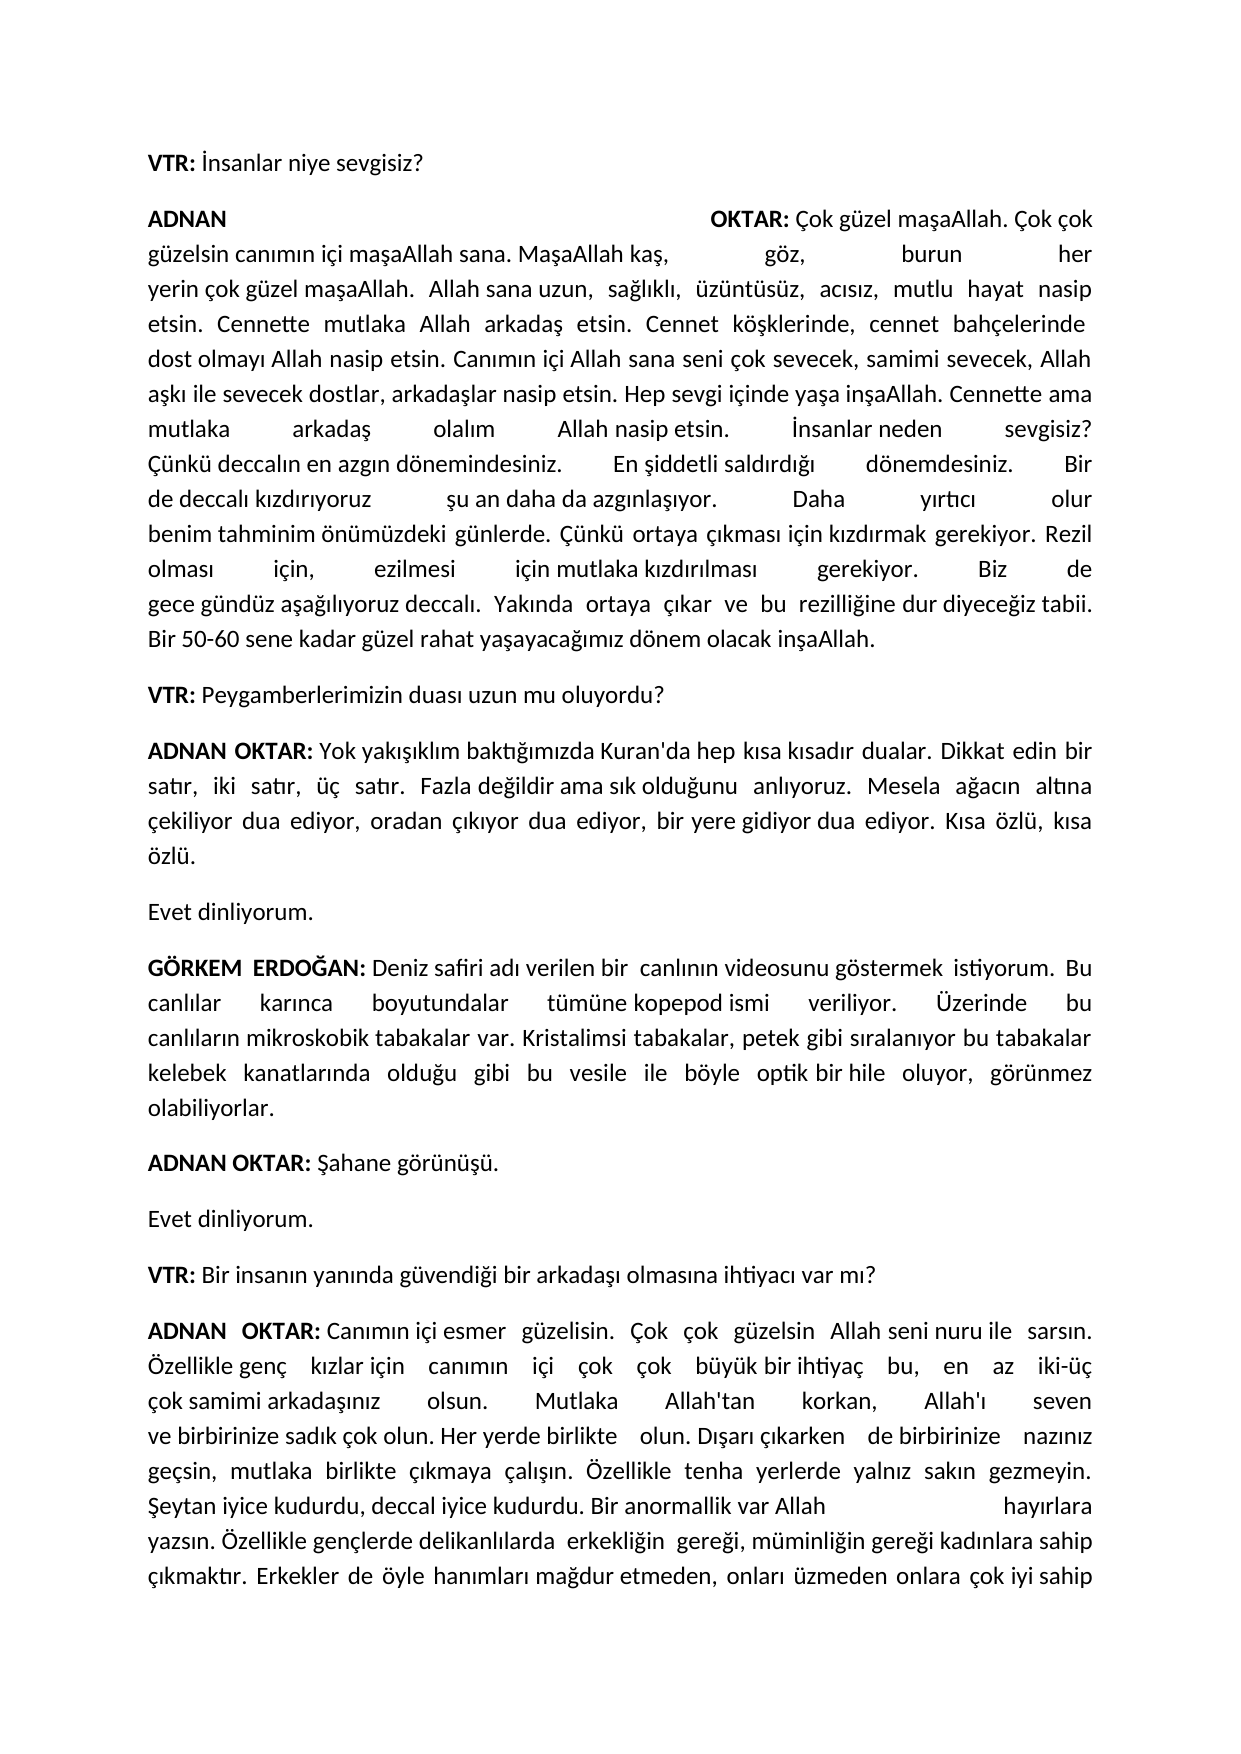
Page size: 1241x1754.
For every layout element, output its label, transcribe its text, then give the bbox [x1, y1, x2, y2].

text Evet dinliyorum. [148, 896, 1093, 926]
text VTR: Bir insanın yanında güvendiği bir arkadaşı olmasına ihtiyacı var mı? [148, 1259, 1093, 1290]
text VTR: Peygamberlerimizin duası uzun mu oluyordu? [148, 679, 1093, 710]
text VTR: İnsanlar niye sevgisiz? [148, 148, 1093, 178]
text ADNAN OKTAR: Şahane görünüşü. [148, 1148, 1093, 1178]
text ADNAN OKTAR: Çok güzel maşaAllah. Çok çok güzelsin canımın içi maşaAllah sana. MaşaAllah kaş, göz, burun her yerin çok güzel maşaAllah. Allah sana uzun, sağlıklı, üzüntüsüz, acısız, mutlu hayat nasip etsin. Cennette mutlaka Allah arkadaş etsin. Cennet köşklerinde, cennet bahçelerinde dost olmayı Allah nasip etsin. Canımın içi Allah sana seni çok sevecek, samimi sevecek, Allah aşkı ile sevecek dostlar, arkadaşlar nasip etsin. Hep sevgi içinde yaşa inşaAllah. Cennette ama mutlaka arkadaş olalım Allah nasip etsin. İnsanlar neden sevgisiz? Çünkü deccalın en azgın dönemindesiniz. En şiddetli saldırdığı dönemdesiniz. Bir de deccalı kızdırıyoruz şu an daha da azgınlaşıyor. Daha yırtıcı olur benim tahminim önümüzdeki günlerde. Çünkü ortaya çıkması için kızdırmak gerekiyor. Rezil olması için, ezilmesi için mutlaka kızdırılması gerekiyor. Biz de gece gündüz aşağılıyoruz deccalı. Yakında ortaya çıkar ve bu rezilliğine dur diyeceğiz tabii. Bir 50-60 sene kadar güzel rahat yaşayacağımız dönem olacak inşaAllah. [148, 203, 1093, 654]
text ADNAN OKTAR: Yok yakışıklım baktığımızda Kuran'da hep kısa kısadır dualar. Dikkat edin bir satır, iki satır, üç satır. Fazla değildir ama sık olduğunu anlıyoruz. Mesela ağacın altına çekiliyor dua ediyor, oradan çıkıyor dua ediyor, bir yere gidiyor dua ediyor. Kısa özlü, kısa özlü. [148, 735, 1093, 871]
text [148, 1315, 1093, 1591]
text GÖRKEM ERDOĞAN: Deniz safiri adı verilen bir canlının videosunu göstermek istiyorum. Bu canlılar karınca boyutundalar tümüne kopepod ismi veriliyor. Üzerinde bu canlıların mikroskobik tabakalar var. Kristalimsi tabakalar, petek gibi sıralanıyor bu tabakalar kelebek kanatlarında olduğu gibi bu vesile ile böyle optik bir hile oluyor, görünmez olabiliyorlar. [148, 952, 1093, 1122]
text Evet dinliyorum. [148, 1203, 1093, 1234]
